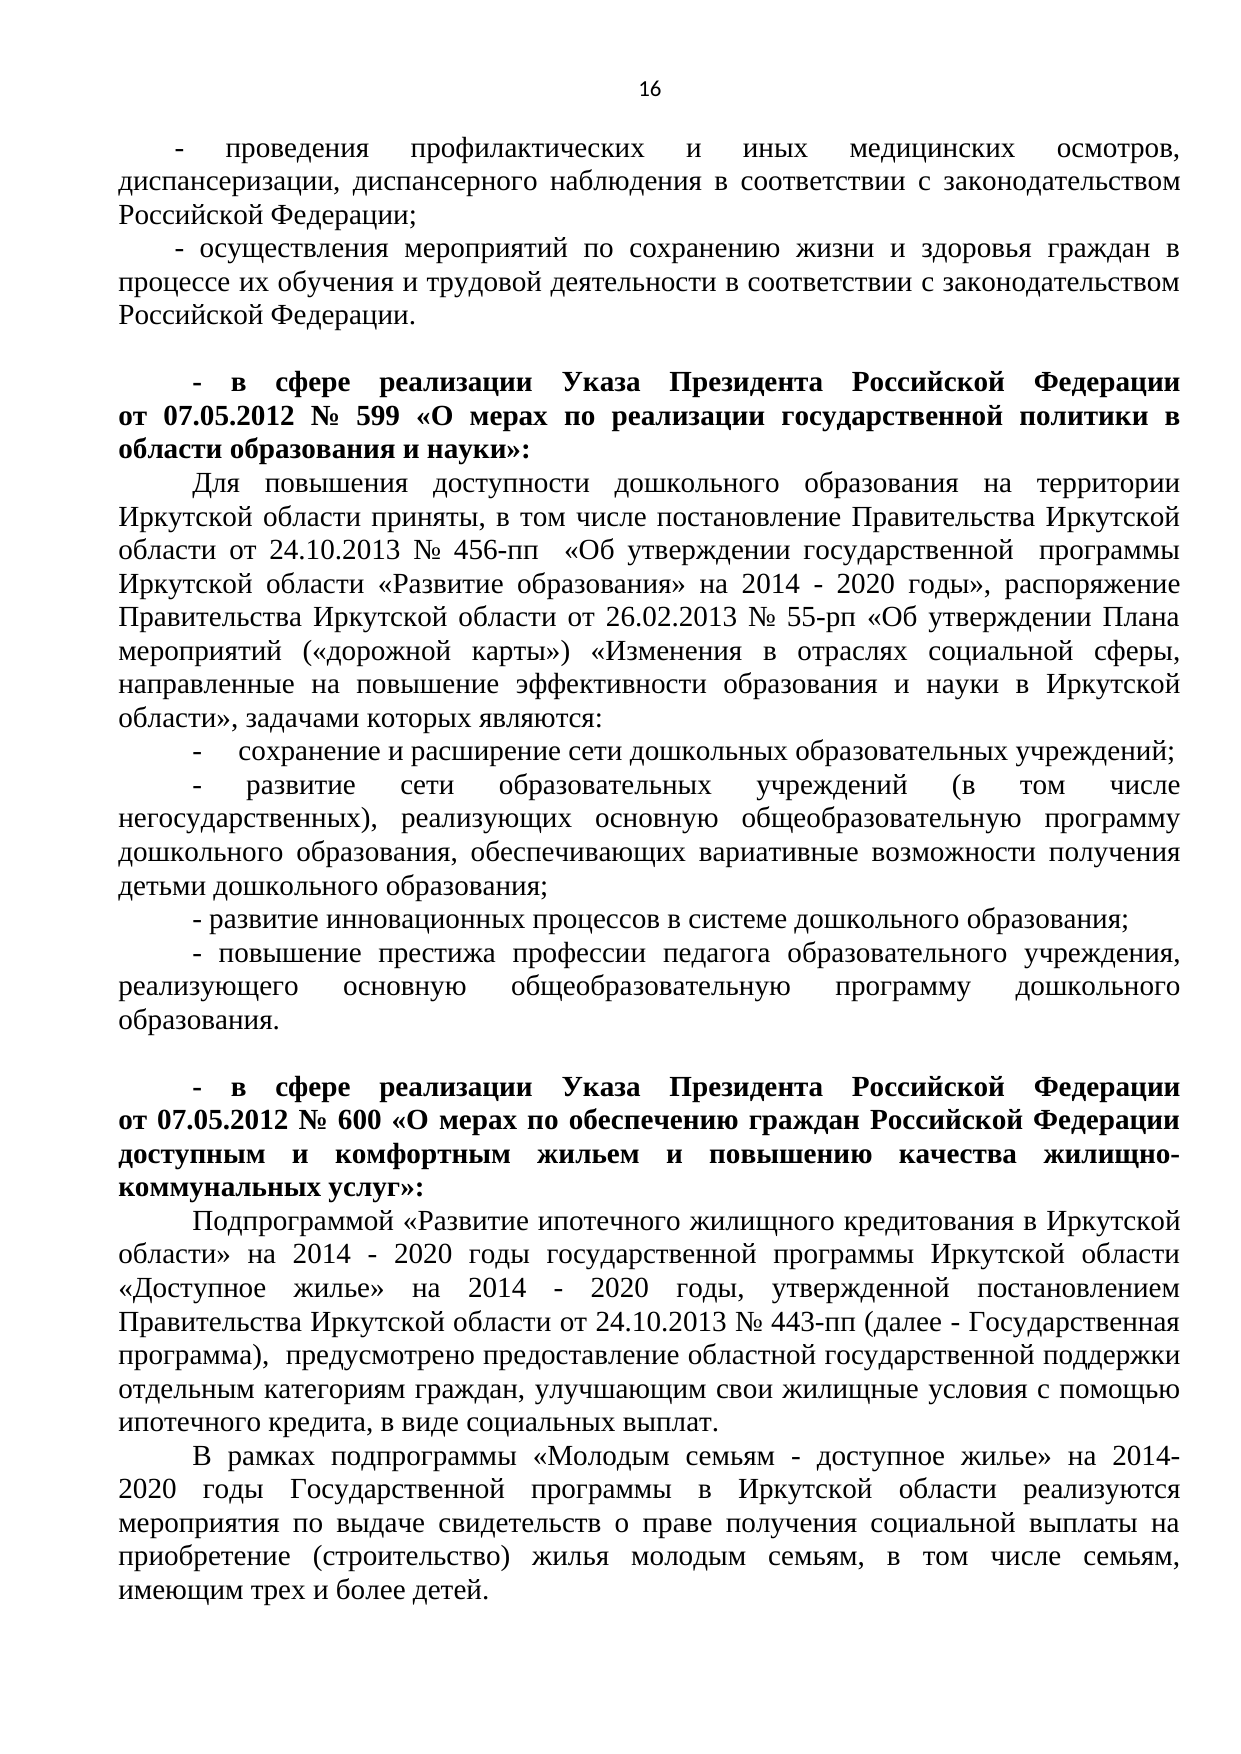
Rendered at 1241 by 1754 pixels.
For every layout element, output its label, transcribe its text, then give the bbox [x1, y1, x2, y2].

text - развитие сети образовательных учреждений (в том числе негосударственных), реализующих основную общеобразовательную программу дошкольного образования, обеспечивающих вариативные возможности получения детьми дошкольного образования; [118, 767, 1181, 901]
text Подпрограммой «Развитие ипотечного жилищного кредитования в Иркутской области» на 2014 - 2020 годы государственной программы Иркутской области «Доступное жилье» на 2014 - 2020 годы, утвержденной постановлением Правительства Иркутской области от 24.10.2013 № 443-пп (далее - Государственная программа), предусмотрено предоставление областной государственной поддержки отдельным категориям граждан, улучшающим свои жилищные условия с помощью ипотечного кредита, в виде социальных выплат. [118, 1203, 1181, 1438]
text - сохранение и расширение сети дошкольных образовательных учреждений; [118, 733, 1181, 767]
text - развитие инновационных процессов в системе дошкольного образования; [118, 901, 1181, 935]
text - проведения профилактических и иных медицинских осмотров, диспансеризации, диспансерного наблюдения в соответствии с законодательством Российской Федерации; [118, 130, 1181, 230]
text Для повышения доступности дошкольного образования на территории Иркутской области приняты, в том числе постановление Правительства Иркутской области от 24.10.2013 № 456-пп «Об утверждении государственной программы Иркутской области «Развитие образования» на 2014 - 2020 годы», распоряжение Правительства Иркутской области от 26.02.2013 № 55-рп «Об утверждении Плана мероприятий («дорожной карты») «Изменения в отраслях социальной сферы, направленные на повышение эффективности образования и науки в Иркутской области», задачами которых являются: [118, 465, 1181, 733]
text - осуществления мероприятий по сохранению жизни и здоровья граждан в процессе их обучения и трудовой деятельности в соответствии с законодательством Российской Федерации. [118, 230, 1181, 331]
text - в сфере реализации Указа Президента Российской Федерации от 07.05.2012 № 600 «О мерах по обеспечению граждан Российской Федерации доступным и комфортным жильем и повышению качества жилищно-коммунальных услуг»: [118, 1069, 1181, 1203]
text - повышение престижа профессии педагога образовательного учреждения, реализующего основную общеобразовательную программу дошкольного образования. [118, 935, 1181, 1035]
text - в сфере реализации Указа Президента Российской Федерации от 07.05.2012 № 599 «О мерах по реализации государственной политики в области образования и науки»: [118, 364, 1181, 465]
text В рамках подпрограммы «Молодым семьям - доступное жилье» на 2014- 2020 годы Государственной программы в Иркутской области реализуются мероприятия по выдаче свидетельств о праве получения социальной выплаты на приобретение (строительство) жилья молодым семьям, в том числе семьям, имеющим трех и более детей. [118, 1438, 1181, 1606]
